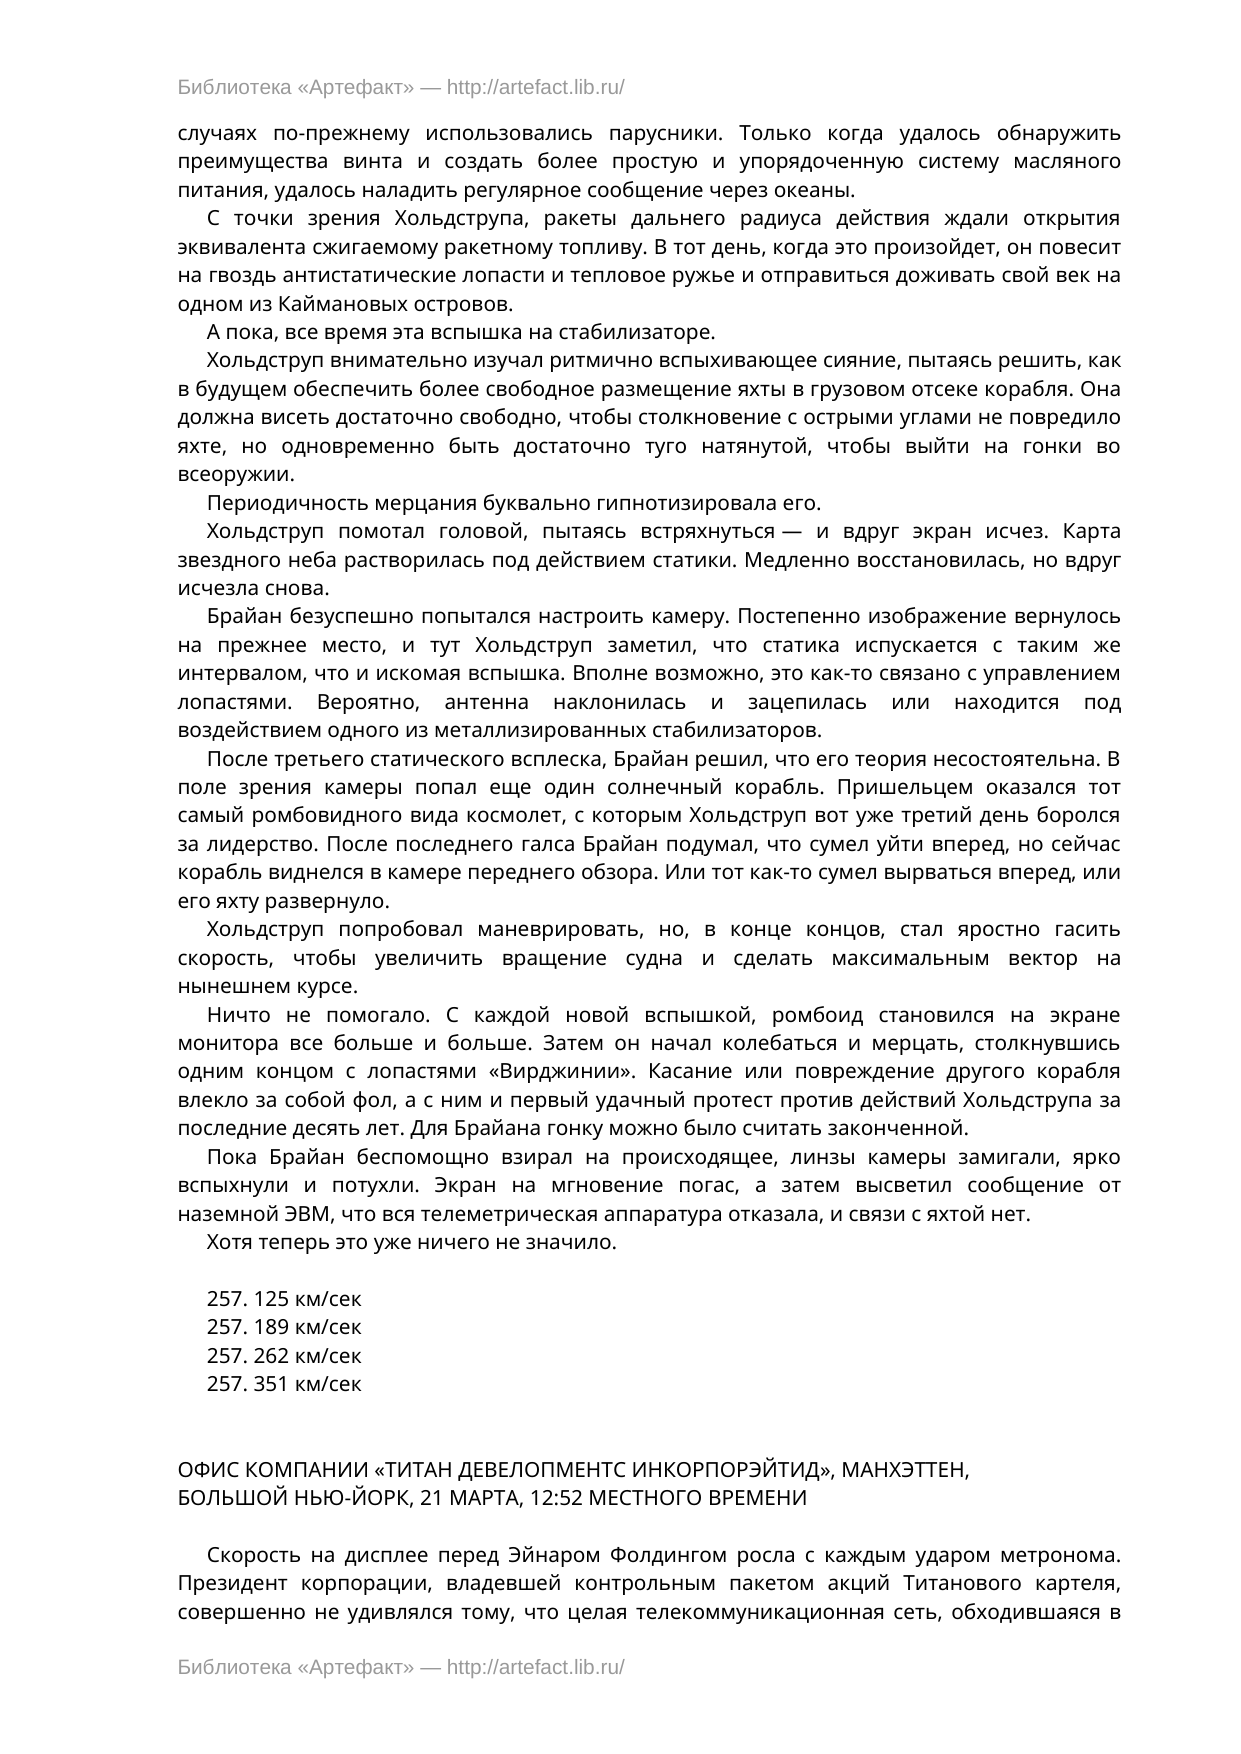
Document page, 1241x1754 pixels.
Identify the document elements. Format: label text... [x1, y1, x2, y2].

text 257. 351 км/сек [177, 1369, 1122, 1398]
text А пока, все время эта вспышка на стабилизаторе. [177, 317, 1122, 346]
text ОФИС КОМПАНИИ «ТИТАН ДЕВЕЛОПМЕНТС ИНКОРПОРЭЙТИД», МАНХЭТТЕН, [177, 1455, 1122, 1483]
text Хольдструп попробовал маневрировать, но, в конце концов, стал яростно гасить скорость, чтобы увеличить вращение судна и сделать максимальным вектор на нынешнем курсе. [177, 914, 1122, 1000]
text 257. 125 км/сек [177, 1284, 1122, 1312]
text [177, 1540, 1122, 1625]
text Хольдструп внимательно изучал ритмично вспыхивающее сияние, пытаясь решить, как в будущем обеспечить более свободное размещение яхты в грузовом отсеке корабля. Она должна висеть достаточно свободно, чтобы столкновение с острыми углами не повредило яхте, но одновременно быть достаточно туго натянутой, чтобы выйти на гонки во всеоружии. [177, 346, 1122, 488]
text Пока Брайан беспомощно взирал на происходящее, линзы камеры замигали, ярко вспыхнули и потухли. Экран на мгновение погас, а затем высветил сообщение от наземной ЭВМ, что вся телеметрическая аппаратура отказала, и связи с яхтой нет. [177, 1142, 1122, 1227]
text С точки зрения Хольдструпа, ракеты дальнего радиуса действия ждали открытия эквивалента сжигаемому ракетному топливу. В тот день, когда это произойдет, он повесит на гвоздь антистатические лопасти и тепловое ружье и отправиться доживать свой век на одном из Каймановых островов. [177, 203, 1122, 317]
text БОЛЬШОЙ НЬЮ-ЙОРК, 21 МАРТА, 12:52 МЕСТНОГО ВРЕМЕНИ [177, 1483, 1122, 1512]
text После третьего статического всплеска, Брайан решил, что его теория несостоятельна. В поле зрения камеры попал еще один солнечный корабль. Пришельцем оказался тот самый ромбовидного вида космолет, с которым Хольдструп вот уже третий день боролся за лидерство. После последнего галса Брайан подумал, что сумел уйти вперед, но сейчас корабль виднелся в камере переднего обзора. Или тот как-то сумел вырваться вперед, или его яхту развернуло. [177, 744, 1122, 914]
text 257. 262 км/сек [177, 1341, 1122, 1369]
text Периодичность мерцания буквально гипнотизировала его. [177, 488, 1122, 516]
text 257. 189 км/сек [177, 1312, 1122, 1341]
text Хольдструп помотал головой, пытаясь встряхнуться — и вдруг экран исчез. Карта звездного неба растворилась под действием статики. Медленно восстановилась, но вдруг исчезла снова. [177, 516, 1122, 602]
text Ничто не помогало. С каждой новой вспышкой, ромбоид становился на экране монитора все больше и больше. Затем он начал колебаться и мерцать, столкнувшись одним концом с лопастями «Вирджинии». Касание или повреждение другого корабля влекло за собой фол, а с ним и первый удачный протест против действий Хольдструпа за последние десять лет. Для Брайана гонку можно было считать законченной. [177, 1000, 1122, 1142]
text Хотя теперь это уже ничего не значило. [177, 1227, 1122, 1256]
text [177, 118, 1122, 203]
text Брайан безуспешно попытался настроить камеру. Постепенно изображение вернулось на прежнее место, и тут Хольдструп заметил, что статика испускается с таким же интервалом, что и искомая вспышка. Вполне возможно, это как-то связано с управлением лопастями. Вероятно, антенна наклонилась и зацепилась или находится под воздействием одного из металлизированных стабилизаторов. [177, 602, 1122, 744]
